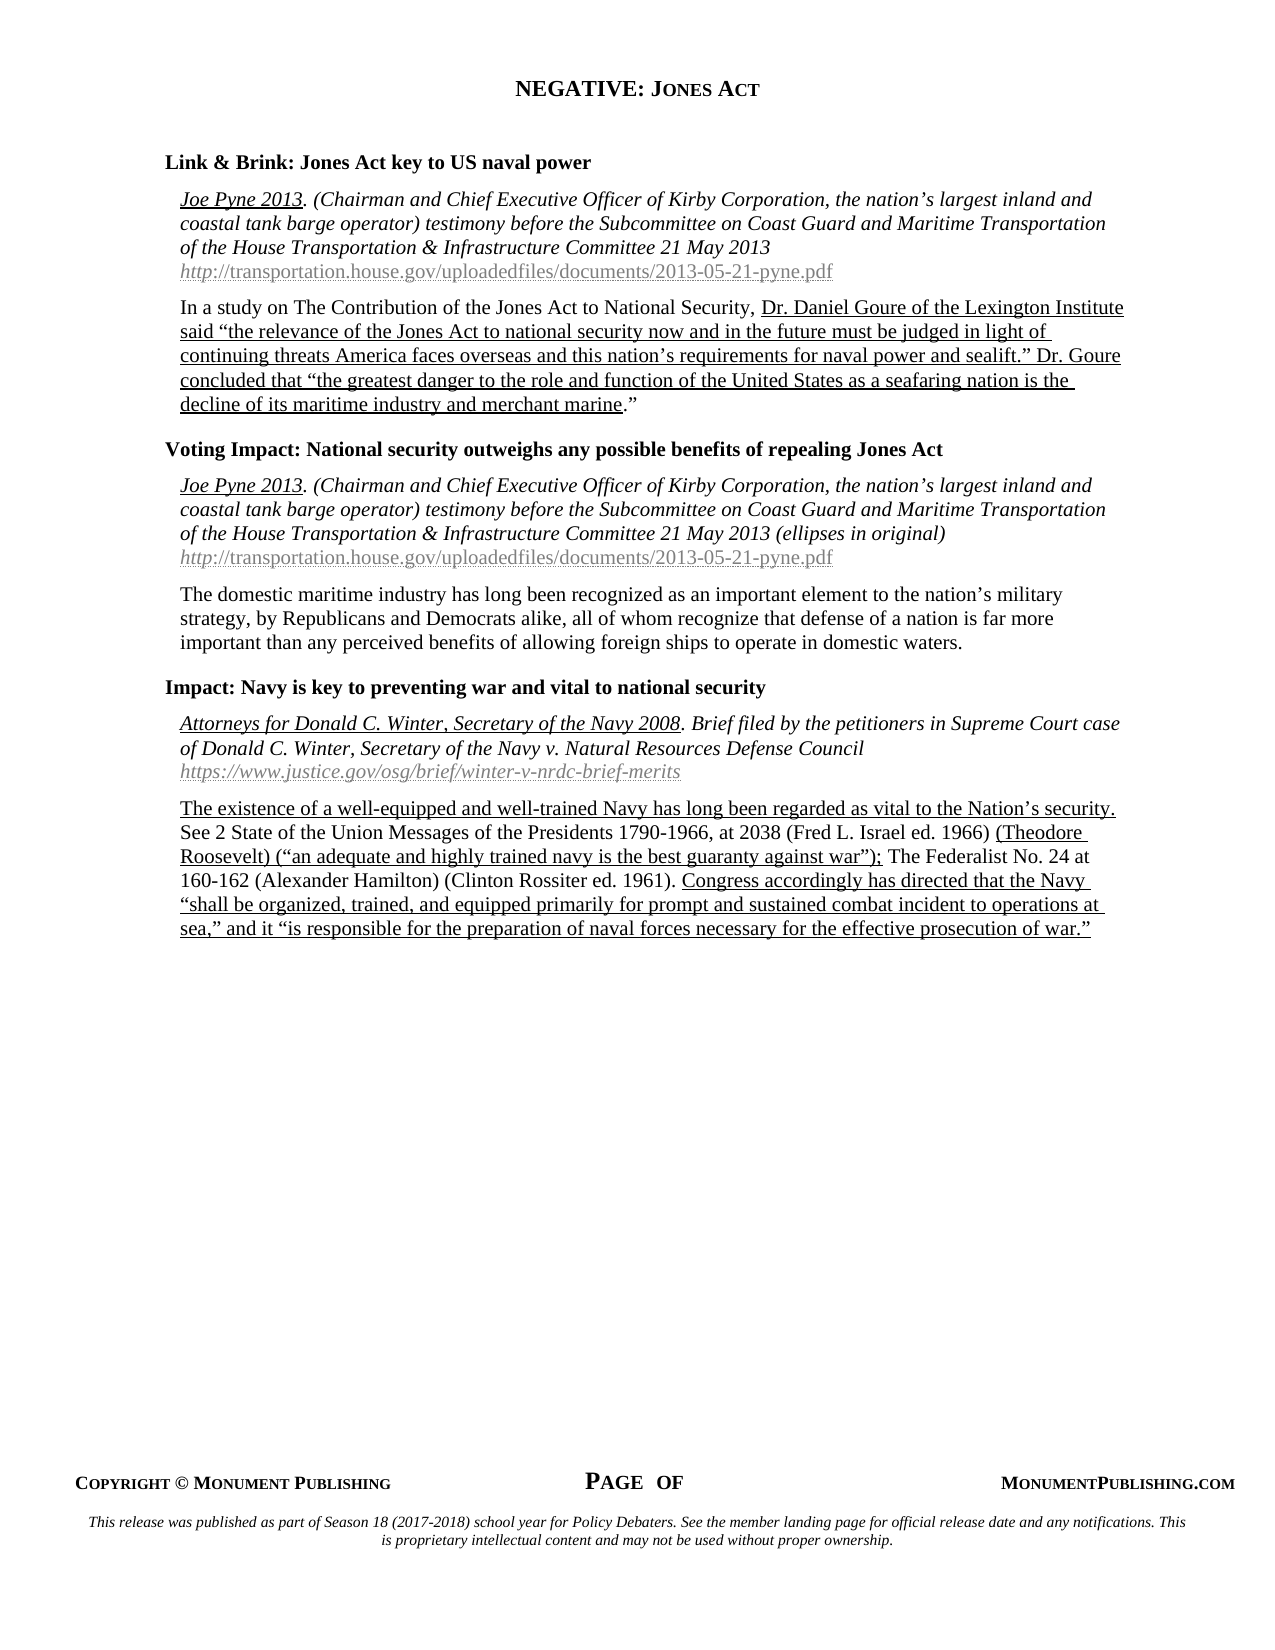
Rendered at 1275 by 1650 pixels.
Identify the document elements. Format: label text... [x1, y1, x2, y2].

text In a study on The Contribution of the Jones Act to National Security, Dr. Daniel Goure of the Lexington Institute said “the relevance of the Jones Act to national security now and in the future must be judged in light of continuing threats America faces overseas and this nation’s requirements for naval power and sealift.” Dr. Goure concluded that “the greatest danger to the role and function of the United States as a seafaring nation is the decline of its maritime industry and merchant marine.” [180, 295, 1125, 416]
text The existence of a well-equipped and well-trained Navy has long been regarded as vital to the Nation’s security. See 2 State of the Union Messages of the Presidents 1790-1966, at 2038 (Fred L. Israel ed. 1966) (Theodore Roosevelt) (“an adequate and highly trained navy is the best guaranty against war”); The Federalist No. 24 at 160-162 (Alexander Hamilton) (Clinton Rossiter ed. 1961). Congress accordingly has directed that the Navy “shall be organized, trained, and equipped primarily for prompt and sustained combat incident to operations at sea,” and it “is responsible for the preparation of naval forces necessary for the effective prosecution of war.” [180, 796, 1125, 940]
text Link & Brink: Jones Act key to US naval power [165, 150, 1125, 174]
text Voting Impact: National security outweighs any possible benefits of repealing Jones Act [165, 436, 1125, 461]
text Attorneys for Donald C. Winter, Secretary of the Navy 2008. Brief filed by the petitioners in Supreme Court case of Donald C. Winter, Secretary of the Navy v. Natural Resources Defense Council https://www.justice.gov/osg/brief/winter-v-nrdc-brief-merits [180, 711, 1125, 783]
text Joe Pyne 2013. (Chairman and Chief Executive Officer of Kirby Corporation, the nation’s largest inland and coastal tank barge operator) testimony before the Subcommittee on Coast Guard and Maritime Transportation of the House Transportation & Infrastructure Committee 21 May 2013 http://transportation.house.gov/uploadedfiles/documents/2013-05-21-pyne.pdf [180, 187, 1125, 283]
text Joe Pyne 2013. (Chairman and Chief Executive Officer of Kirby Corporation, the nation’s largest inland and coastal tank barge operator) testimony before the Subcommittee on Coast Guard and Maritime Transportation of the House Transportation & Infrastructure Committee 21 May 2013 (ellipses in original) http://transportation.house.gov/uploadedfiles/documents/2013-05-21-pyne.pdf [180, 473, 1125, 569]
text Impact: Navy is key to preventing war and vital to national security [165, 675, 1125, 699]
text The domestic maritime industry has long been recognized as an important element to the nation’s military strategy, by Republicans and Democrats alike, all of whom recognize that defense of a nation is far more important than any perceived benefits of allowing foreign ships to operate in domestic waters. [180, 582, 1125, 654]
